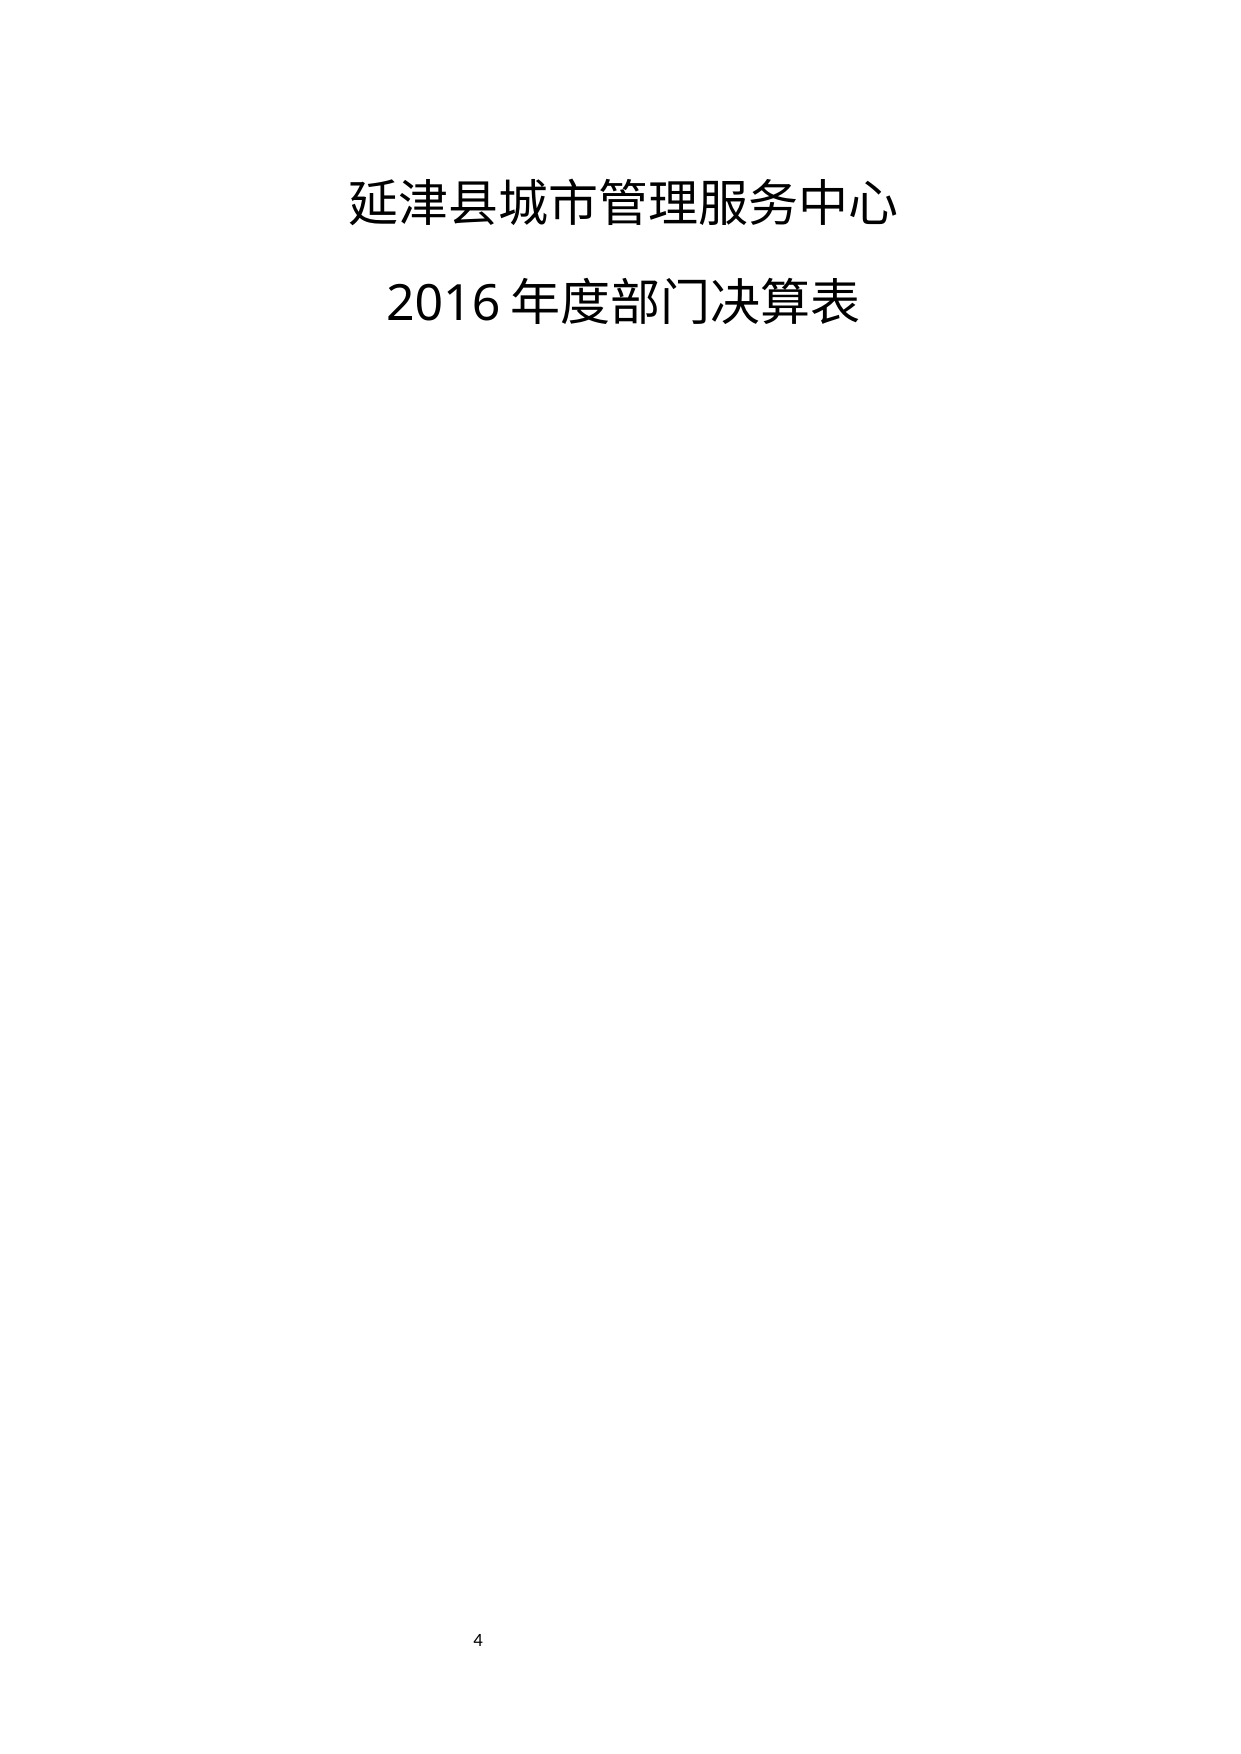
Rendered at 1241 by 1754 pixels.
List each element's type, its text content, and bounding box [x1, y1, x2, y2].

text 延津县城市管理服务中心 [165, 151, 1081, 249]
text 2016年度部门决算表 [165, 249, 1081, 349]
